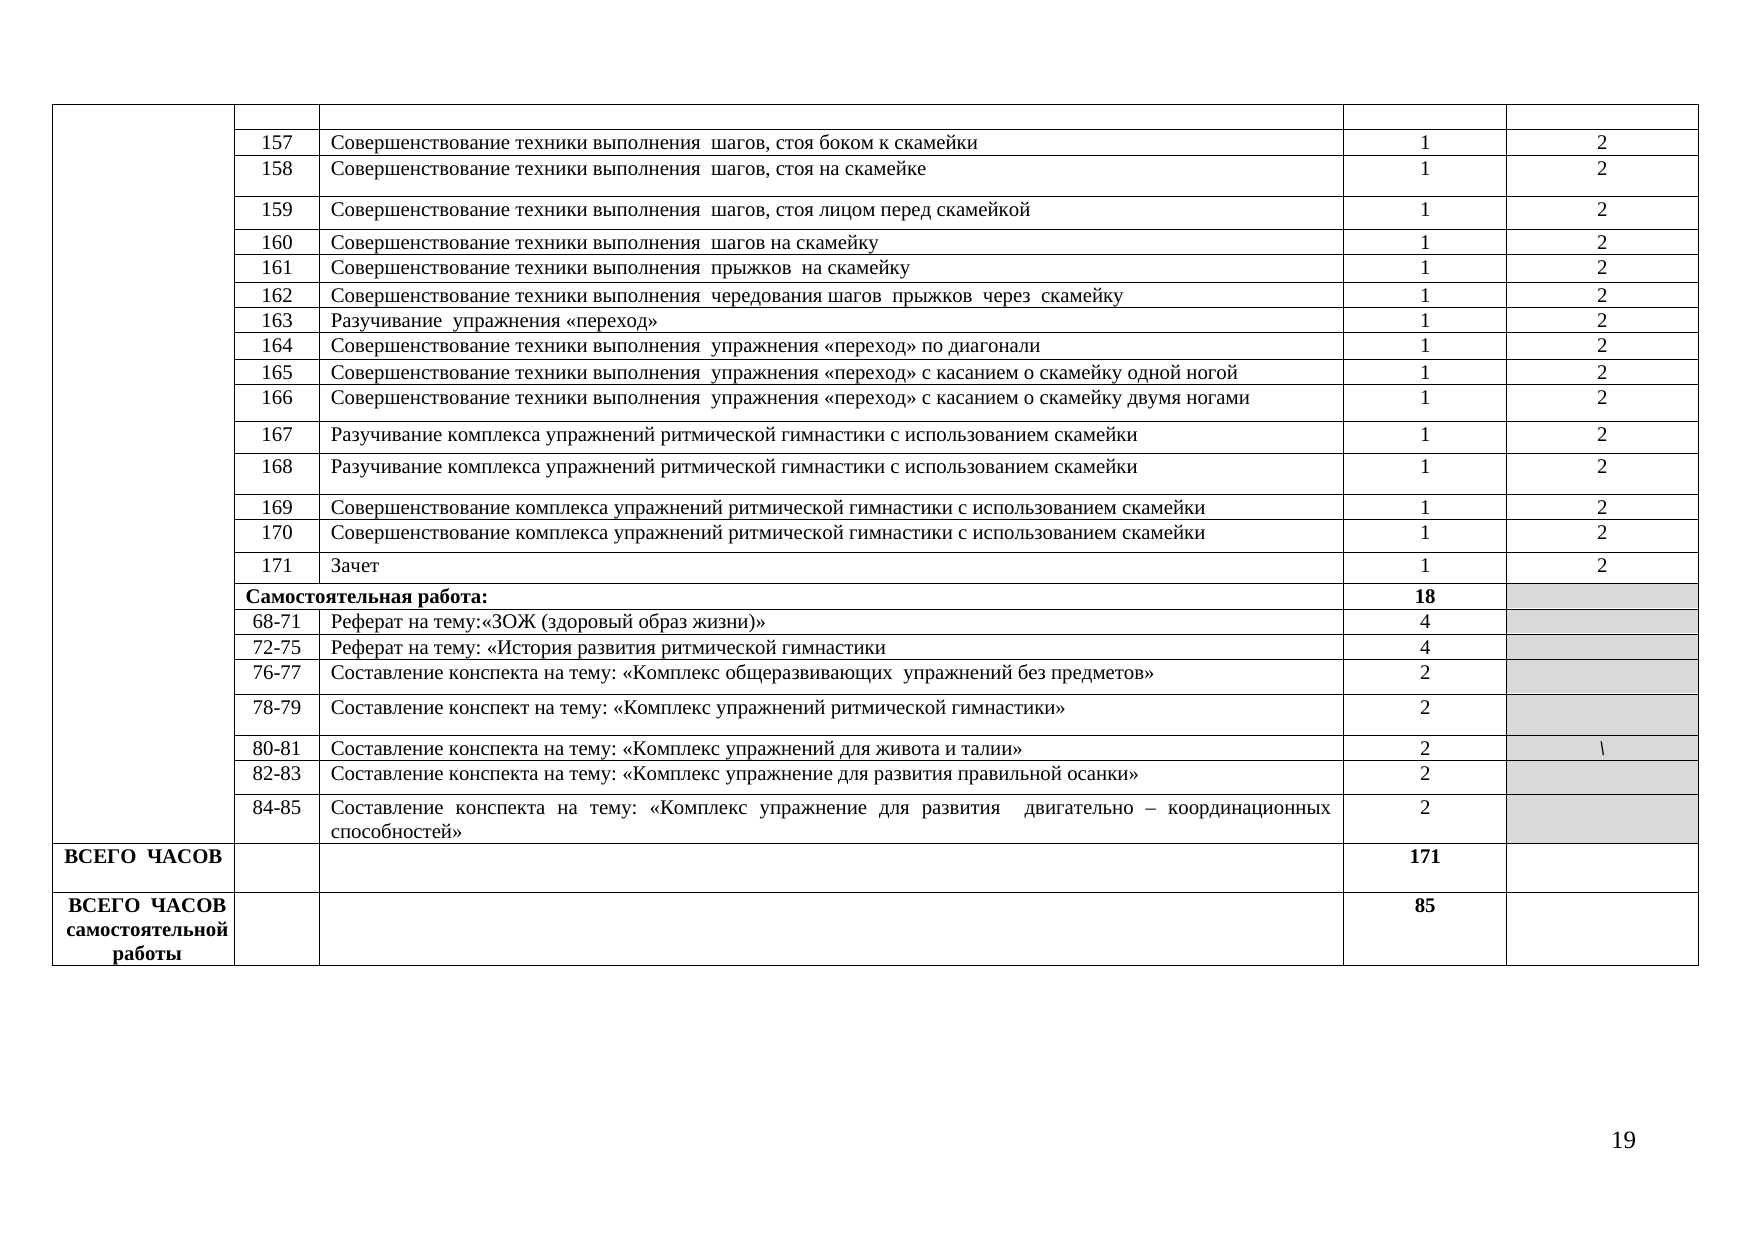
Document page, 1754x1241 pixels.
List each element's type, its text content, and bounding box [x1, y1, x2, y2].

table_cell 1 [1344, 197, 1506, 229]
table_cell 18 [1344, 584, 1506, 608]
table_cell 2 [1507, 156, 1698, 196]
table_cell [1507, 610, 1698, 633]
table_cell Совершенствование техники выполнения упражнения «переход» по диагонали [320, 333, 1343, 359]
table_cell 2 [1507, 520, 1698, 552]
table_cell 2 [1507, 130, 1698, 155]
table_cell 2 [1507, 422, 1698, 453]
table_cell [1507, 844, 1698, 892]
table_cell 169 [235, 495, 319, 519]
table_cell Составление конспект на тему: «Комплекс упражнений ритмической гимнастики» [320, 695, 1343, 735]
table_cell 171 [1344, 844, 1506, 892]
table_cell [320, 893, 1343, 965]
table_cell Составление конспекта на тему: «Комплекс общеразвивающих упражнений без предметов» [320, 660, 1343, 693]
table_cell 85 [1344, 893, 1506, 965]
table_cell [1507, 635, 1698, 659]
table_cell Составление конспекта на тему: «Комплекс упражнение для развития двигательно – координационных способностей» [320, 795, 1343, 843]
table_cell [235, 844, 319, 892]
table_cell 167 [235, 422, 319, 453]
table_cell 2 [1507, 333, 1698, 359]
table_cell [1507, 893, 1698, 965]
table_cell 156 [235, 105, 319, 128]
table_cell 84-85 [235, 795, 319, 843]
table_cell 1 [1344, 520, 1506, 552]
table_cell 1 [1344, 333, 1506, 359]
table_cell 1 [1344, 422, 1506, 453]
table_cell 2 [1507, 230, 1698, 254]
table_cell [1507, 584, 1698, 608]
table_cell 1 [1344, 230, 1506, 254]
table_cell Совершенствование техники выполнения шагов, стоя лицом перед скамейкой [320, 197, 1343, 229]
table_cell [320, 105, 1343, 128]
table_cell Реферат на тему:«ЗОЖ (здоровый образ жизни)» [320, 610, 1343, 633]
table_cell Совершенствование техники выполнения чередования шагов прыжков через скамейку [320, 283, 1343, 307]
table_cell 76-77 [235, 660, 319, 693]
table_cell 82-83 [235, 761, 319, 794]
table_cell 159 [235, 197, 319, 229]
table_cell 4 [1344, 610, 1506, 633]
table_cell 2 [1507, 105, 1698, 128]
table_cell 2 [1344, 761, 1506, 794]
table_cell [235, 893, 319, 965]
table_cell Совершенствование комплекса упражнений ритмической гимнастики с использованием скамейки [320, 495, 1343, 519]
table_cell [1507, 660, 1698, 693]
table_cell 170 [235, 520, 319, 552]
table_cell Совершенствование техники выполнения упражнения «переход» с касанием о скамейку двумя ногами [320, 385, 1343, 421]
table_cell 2 [1344, 660, 1506, 693]
table_cell ВСЕГО ЧАСОВ [53, 844, 234, 892]
table_cell Составление конспекта на тему: «Комплекс упражнений для живота и талии» [320, 736, 1343, 760]
table_cell Совершенствование техники выполнения шагов, стоя боком к скамейки [320, 130, 1343, 155]
table_cell 1 [1344, 495, 1506, 519]
table_cell [1507, 761, 1698, 794]
table_cell Совершенствование техники выполнения шагов на скамейку [320, 230, 1343, 254]
table_cell Разучивание комплекса упражнений ритмической гимнастики с использованием скамейки [320, 422, 1343, 453]
table_cell 1 [1344, 553, 1506, 583]
table_cell 2 [1344, 736, 1506, 760]
table_cell 1 [1344, 308, 1506, 332]
table_cell 2 [1344, 795, 1506, 843]
table_cell 2 [1507, 255, 1698, 282]
table_cell [1507, 795, 1698, 843]
table_cell Совершенствование комплекса упражнений ритмической гимнастики с использованием скамейки [320, 520, 1343, 552]
table_cell Самостоятельная работа: [235, 584, 1343, 608]
table_cell 80-81 [235, 736, 319, 760]
table_cell 1 [1344, 156, 1506, 196]
table_cell Реферат на тему: «История развития ритмической гимнастики [320, 635, 1343, 659]
table_cell 4 [1344, 635, 1506, 659]
table_cell Совершенствование техники выполнения прыжков на скамейку [320, 255, 1343, 282]
table_cell Зачет [320, 553, 1343, 583]
table_cell 166 [235, 385, 319, 421]
table_cell 2 [1507, 385, 1698, 421]
table_cell ВСЕГО ЧАСОВ самостоятельной работы [53, 893, 234, 965]
table_cell 2 [1507, 308, 1698, 332]
table_cell Разучивание комплекса упражнений ритмической гимнастики с использованием скамейки [320, 454, 1343, 494]
table_cell \ [1507, 736, 1698, 760]
table_cell 2 [1507, 553, 1698, 583]
table_cell 2 [1344, 695, 1506, 735]
table_cell 168 [235, 454, 319, 494]
table_cell 2 [1507, 454, 1698, 494]
table_cell 2 [1507, 495, 1698, 519]
table_cell 68-71 [235, 610, 319, 633]
table_cell 158 [235, 156, 319, 196]
table_cell 1 [1344, 255, 1506, 282]
table_cell 72-75 [235, 635, 319, 659]
table_cell 171 [235, 553, 319, 583]
table_cell 1 [1344, 130, 1506, 155]
table_cell 2 [1507, 283, 1698, 307]
table_cell 164 [235, 333, 319, 359]
table_cell 2 [1507, 197, 1698, 229]
table_cell 165 [235, 360, 319, 384]
table_cell 1 [1344, 454, 1506, 494]
table_cell [1507, 695, 1698, 735]
table_cell 1 [1344, 283, 1506, 307]
table_cell 2 [1507, 360, 1698, 384]
table_cell 163 [235, 308, 319, 332]
table_cell 157 [235, 130, 319, 155]
table_cell Совершенствование техники выполнения шагов, стоя на скамейке [320, 156, 1343, 196]
table_cell [320, 844, 1343, 892]
table_cell 1 [1344, 360, 1506, 384]
table_cell 1 [1344, 105, 1506, 128]
table_cell Совершенствование техники выполнения упражнения «переход» с касанием о скамейку одной ногой [320, 360, 1343, 384]
table_cell 1 [1344, 385, 1506, 421]
table_cell Составление конспекта на тему: «Комплекс упражнение для развития правильной осанки» [320, 761, 1343, 794]
table_cell 78-79 [235, 695, 319, 735]
table_cell 161 [235, 255, 319, 282]
table_cell Разучивание упражнения «переход» [320, 308, 1343, 332]
table_cell 162 [235, 283, 319, 307]
table_cell 160 [235, 230, 319, 254]
